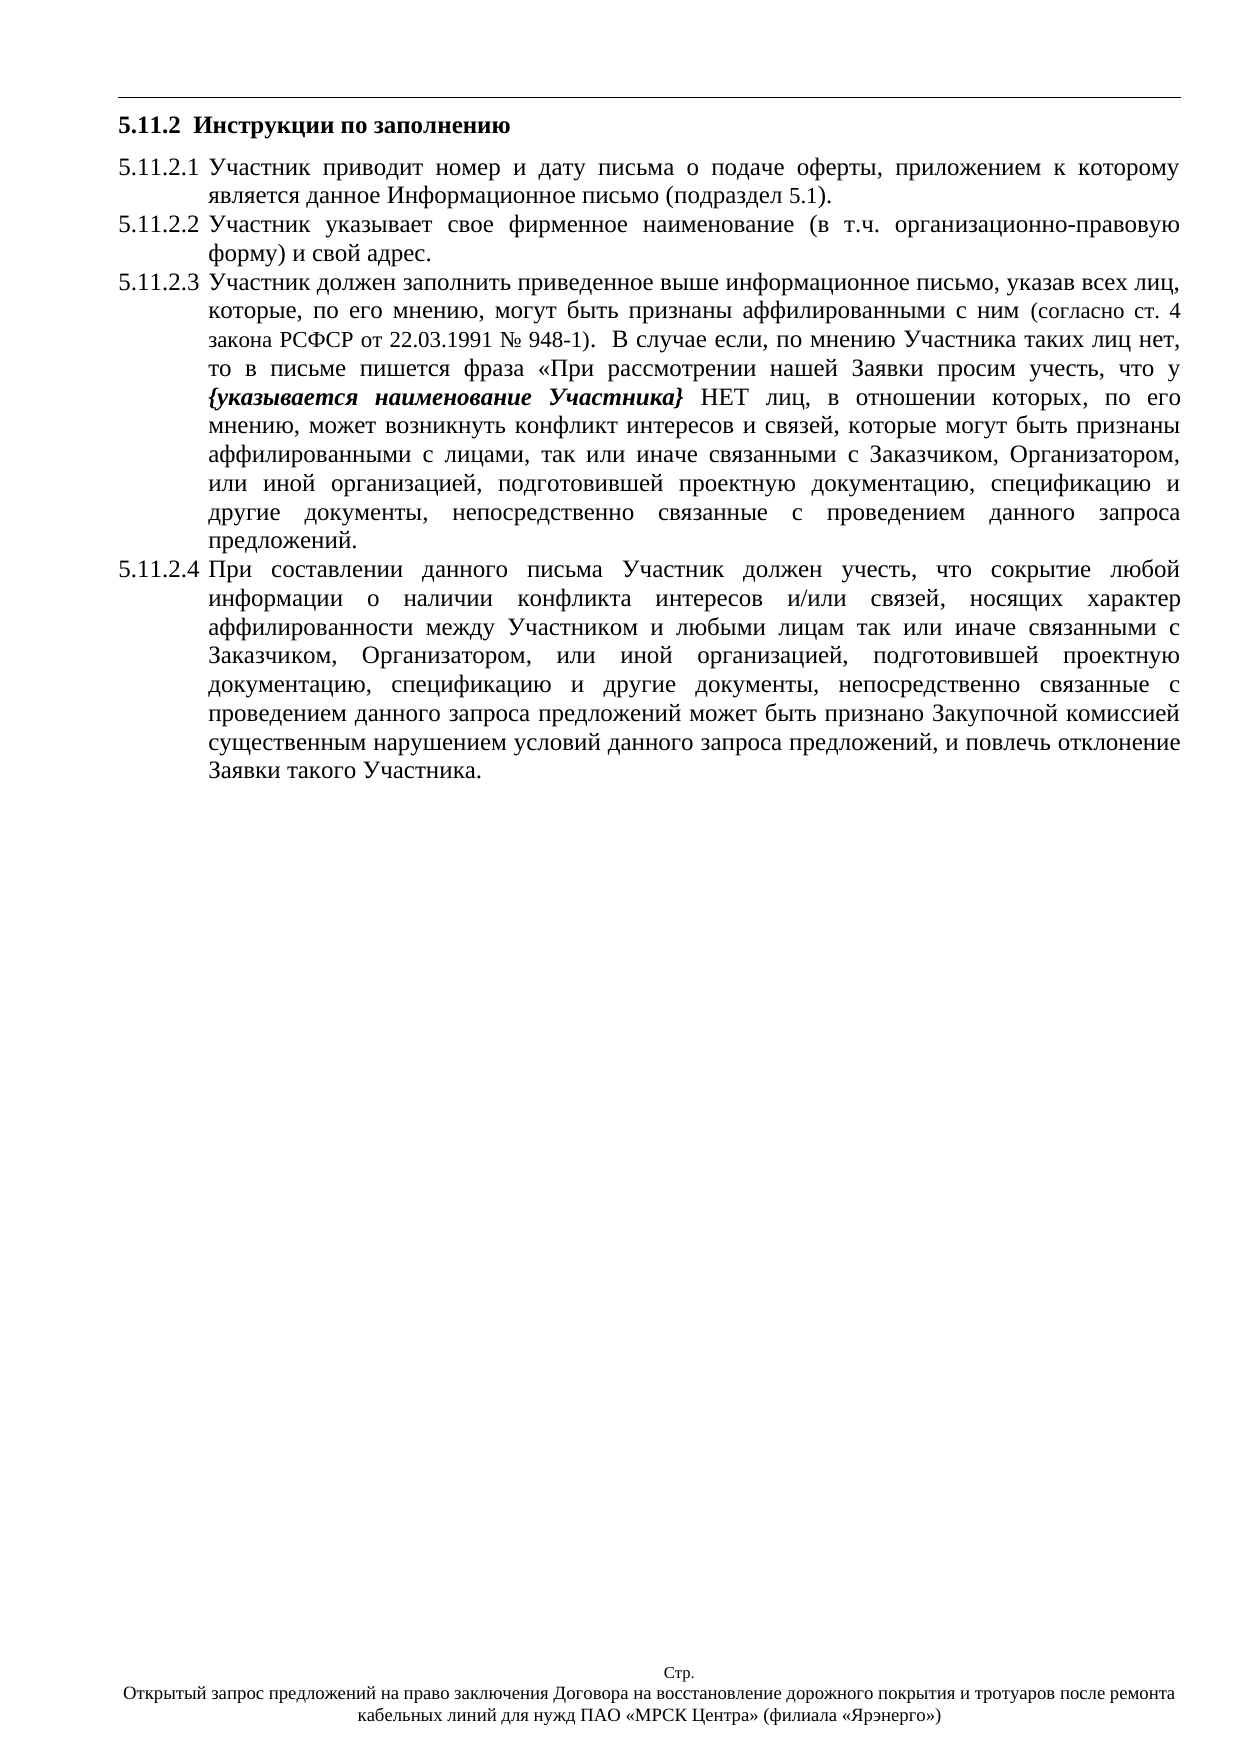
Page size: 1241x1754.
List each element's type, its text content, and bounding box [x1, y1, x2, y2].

list Участник приводит номер и дату письма о подаче оферты, приложением к которому является данное Информационное письмо (подраздел 5.1). [118, 152, 1181, 209]
subtitle Инструкции по заполнению [118, 111, 1181, 139]
list При составлении данного письма Участник должен учесть, что сокрытие любой информации о наличии конфликта интересов и/или связей, носящих характер аффилированности между Участником и любыми лицам так или иначе связанными с Заказчиком, Организатором, или иной организацией, подготовившей проектную документацию, спецификацию и другие документы, непосредственно связанные с проведением данного запроса предложений может быть признано Закупочной комиссией существенным нарушением условий данного запроса предложений, и повлечь отклонение Заявки такого Участника. [118, 554, 1181, 784]
list Участник указывает свое фирменное наименование (в т.ч. организационно-правовую форму) и свой адрес. [118, 209, 1181, 267]
list Участник должен заполнить приведенное выше информационное письмо, указав всех лиц, которые, по его мнению, могут быть признаны аффилированными с ним (согласно ст. 4 закона РСФСР от 22.03.1991 № 948-1). В случае если, по мнению Участника таких лиц нет, то в письме пишется фраза «При рассмотрении нашей Заявки просим учесть, что у {указывается наименование Участника} НЕТ лиц, в отношении которых, по его мнению, может возникнуть конфликт интересов и связей, которые могут быть признаны аффилированными с лицами, так или иначе связанными с Заказчиком, Организатором, или иной организацией, подготовившей проектную документацию, спецификацию и другие документы, непосредственно связанные с проведением данного запроса предложений. [118, 267, 1181, 554]
